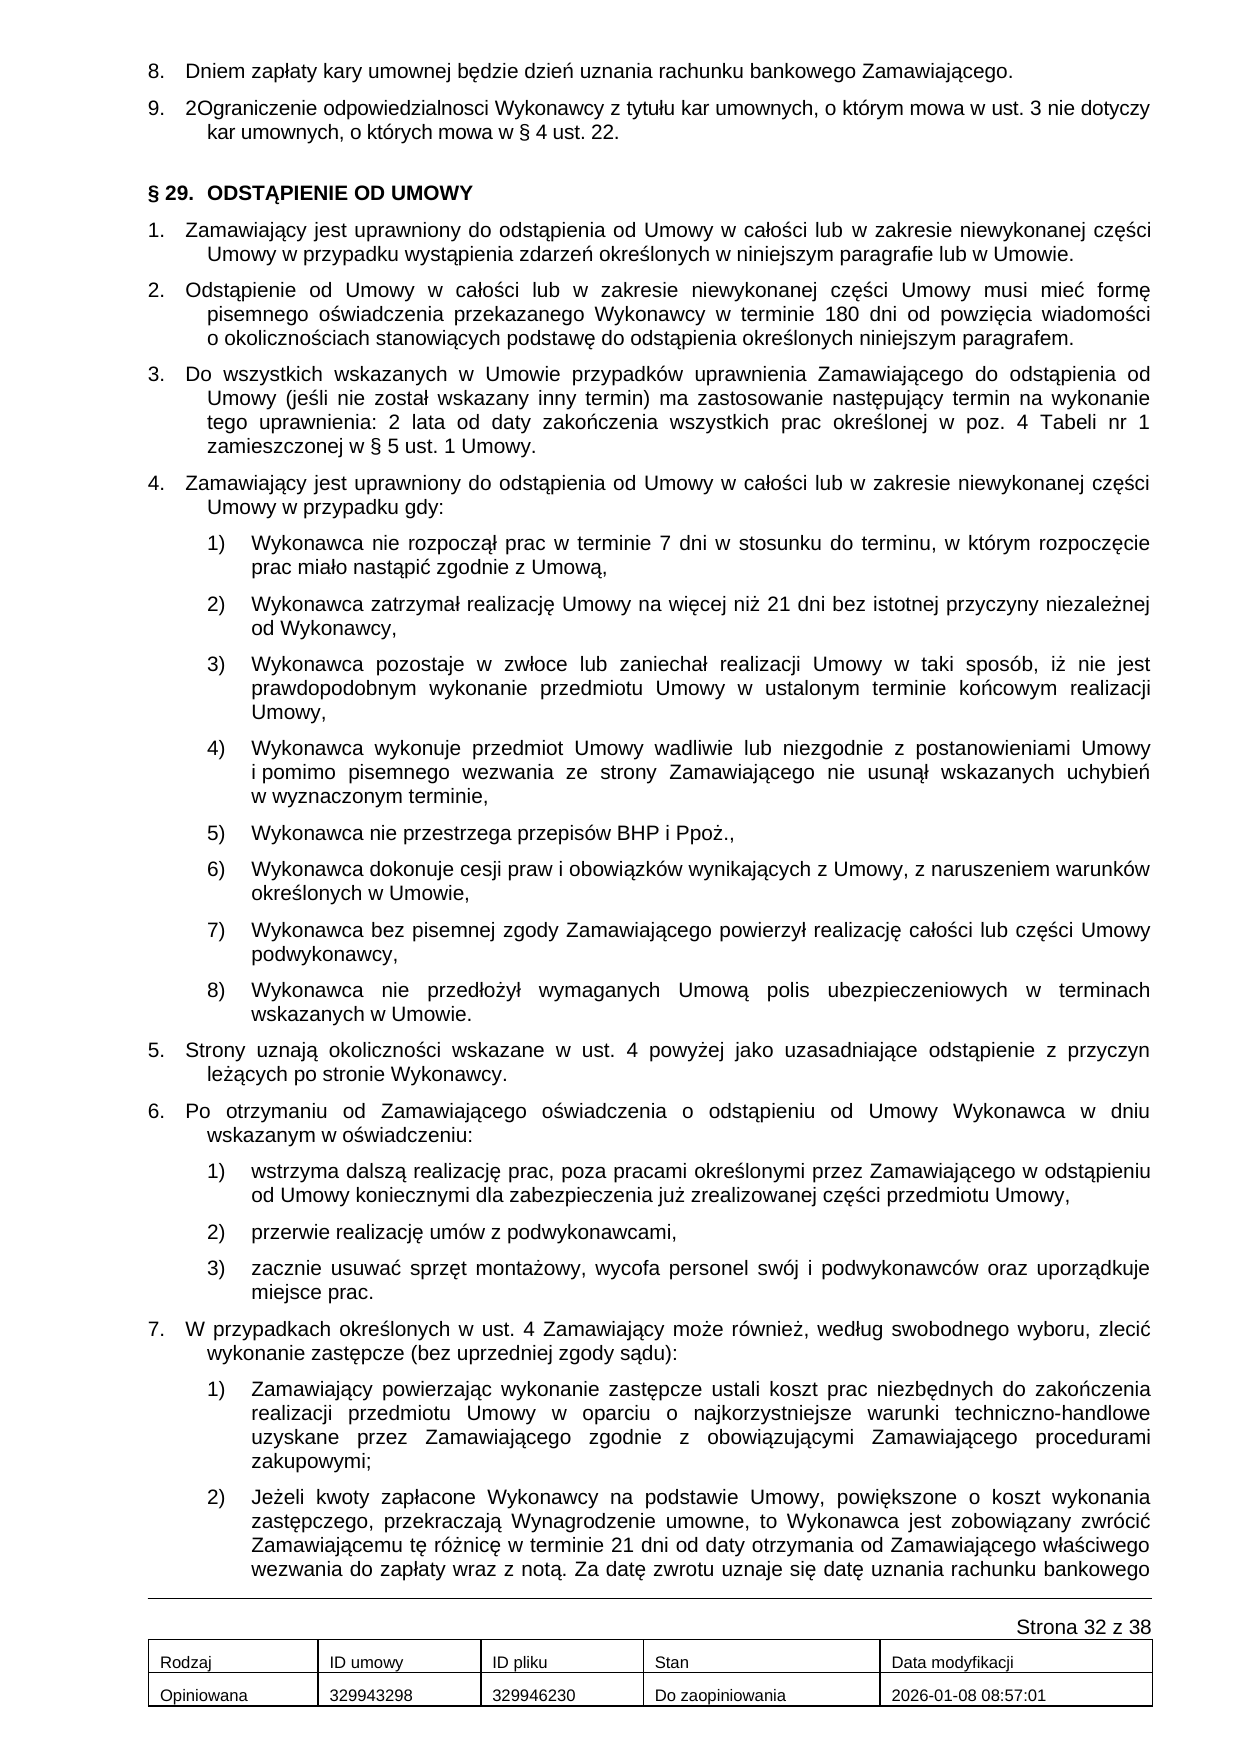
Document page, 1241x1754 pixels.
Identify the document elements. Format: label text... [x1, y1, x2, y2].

list Wykonawca nie przedłożył wymaganych Umową polis ubezpieczeniowych w terminach wskazanych w Umowie. [207, 978, 1152, 1026]
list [207, 1485, 1152, 1581]
list Wykonawca zatrzymał realizację Umowy na więcej niż 21 dni bez istotnej przyczyny niezależnej od Wykonawcy, [207, 591, 1152, 639]
list W przypadkach określonych w ust. 4 Zamawiający może również, według swobodnego wyboru, zlecić wykonanie zastępcze (bez uprzedniej zgody sądu): [148, 1316, 1152, 1364]
list Zamawiający powierzając wykonanie zastępcze ustali koszt prac niezbędnych do zakończenia realizacji przedmiotu Umowy w oparciu o najkorzystniejsze warunki techniczno-handlowe uzyskane przez Zamawiającego zgodnie z obowiązującymi Zamawiającego procedurami zakupowymi; [207, 1377, 1152, 1473]
list Strony uznają okoliczności wskazane w ust. 4 powyżej jako uzasadniające odstąpienie z przyczyn leżących po stronie Wykonawcy. [148, 1038, 1152, 1086]
list przerwie realizację umów z podwykonawcami, [207, 1219, 1152, 1243]
list Odstąpienie od Umowy w całości lub w zakresie niewykonanej części Umowy musi mieć formę pisemnego oświadczenia przekazanego Wykonawcy w terminie 180 dni od powzięcia wiadomości o okolicznościach stanowiących podstawę do odstąpienia określonych niniejszym paragrafem. [148, 278, 1152, 350]
list wstrzyma dalszą realizację prac, poza pracami określonymi przez Zamawiającego w odstąpieniu od Umowy koniecznymi dla zabezpieczenia już zrealizowanej części przedmiotu Umowy, [207, 1159, 1152, 1207]
list Dniem zapłaty kary umownej będzie dzień uznania rachunku bankowego Zamawiającego. [148, 59, 1152, 83]
list zacznie usuwać sprzęt montażowy, wycofa personel swój i podwykonawców oraz uporządkuje miejsce prac. [207, 1256, 1152, 1304]
list Zamawiający jest uprawniony do odstąpienia od Umowy w całości lub w zakresie niewykonanej części Umowy w przypadku gdy: [148, 471, 1152, 518]
list Do wszystkich wskazanych w Umowie przypadków uprawnienia Zamawiającego do odstąpienia od Umowy (jeśli nie został wskazany inny termin) ma zastosowanie następujący termin na wykonanie tego uprawnienia: 2 lata od daty zakończenia wszystkich prac określonej w poz. 4 Tabeli nr 1 zamieszczonej w § 5 ust. 1 Umowy. [148, 362, 1152, 458]
list Wykonawca dokonuje cesji praw i obowiązków wynikających z Umowy, z naruszeniem warunków określonych w Umowie, [207, 857, 1152, 905]
list Zamawiający jest uprawniony do odstąpienia od Umowy w całości lub w zakresie niewykonanej części Umowy w przypadku wystąpienia zdarzeń określonych w niniejszym paragrafie lub w Umowie. [148, 217, 1152, 265]
list Po otrzymaniu od Zamawiającego oświadczenia o odstąpieniu od Umowy Wykonawca w dniu wskazanym w oświadczeniu: [148, 1099, 1152, 1147]
list Wykonawca pozostaje w zwłoce lub zaniechał realizacji Umowy w taki sposób, iż nie jest prawdopodobnym wykonanie przedmiotu Umowy w ustalonym terminie końcowym realizacji Umowy, [207, 652, 1152, 724]
list Wykonawca nie rozpoczął prac w terminie 7 dni w stosunku do terminu, w którym rozpoczęcie prac miało nastąpić zgodnie z Umową, [207, 531, 1152, 579]
list Wykonawca nie przestrzega przepisów BHP i Ppoż., [207, 821, 1152, 844]
list Wykonawca bez pisemnej zgody Zamawiającego powierzył realizację całości lub części Umowy podwykonawcy, [207, 917, 1152, 965]
list 2Ograniczenie odpowiedzialnosci Wykonawcy z tytułu kar umownych, o którym mowa w ust. 3 nie dotyczy kar umownych, o których mowa w § 4 ust. 22. [148, 96, 1152, 143]
subtitle ODSTĄPIENIE OD UMOWY [148, 181, 1152, 205]
list Wykonawca wykonuje przedmiot Umowy wadliwie lub niezgodnie z postanowieniami Umowy i pomimo pisemnego wezwania ze strony Zamawiającego nie usunął wskazanych uchybień w wyznaczonym terminie, [207, 736, 1152, 808]
